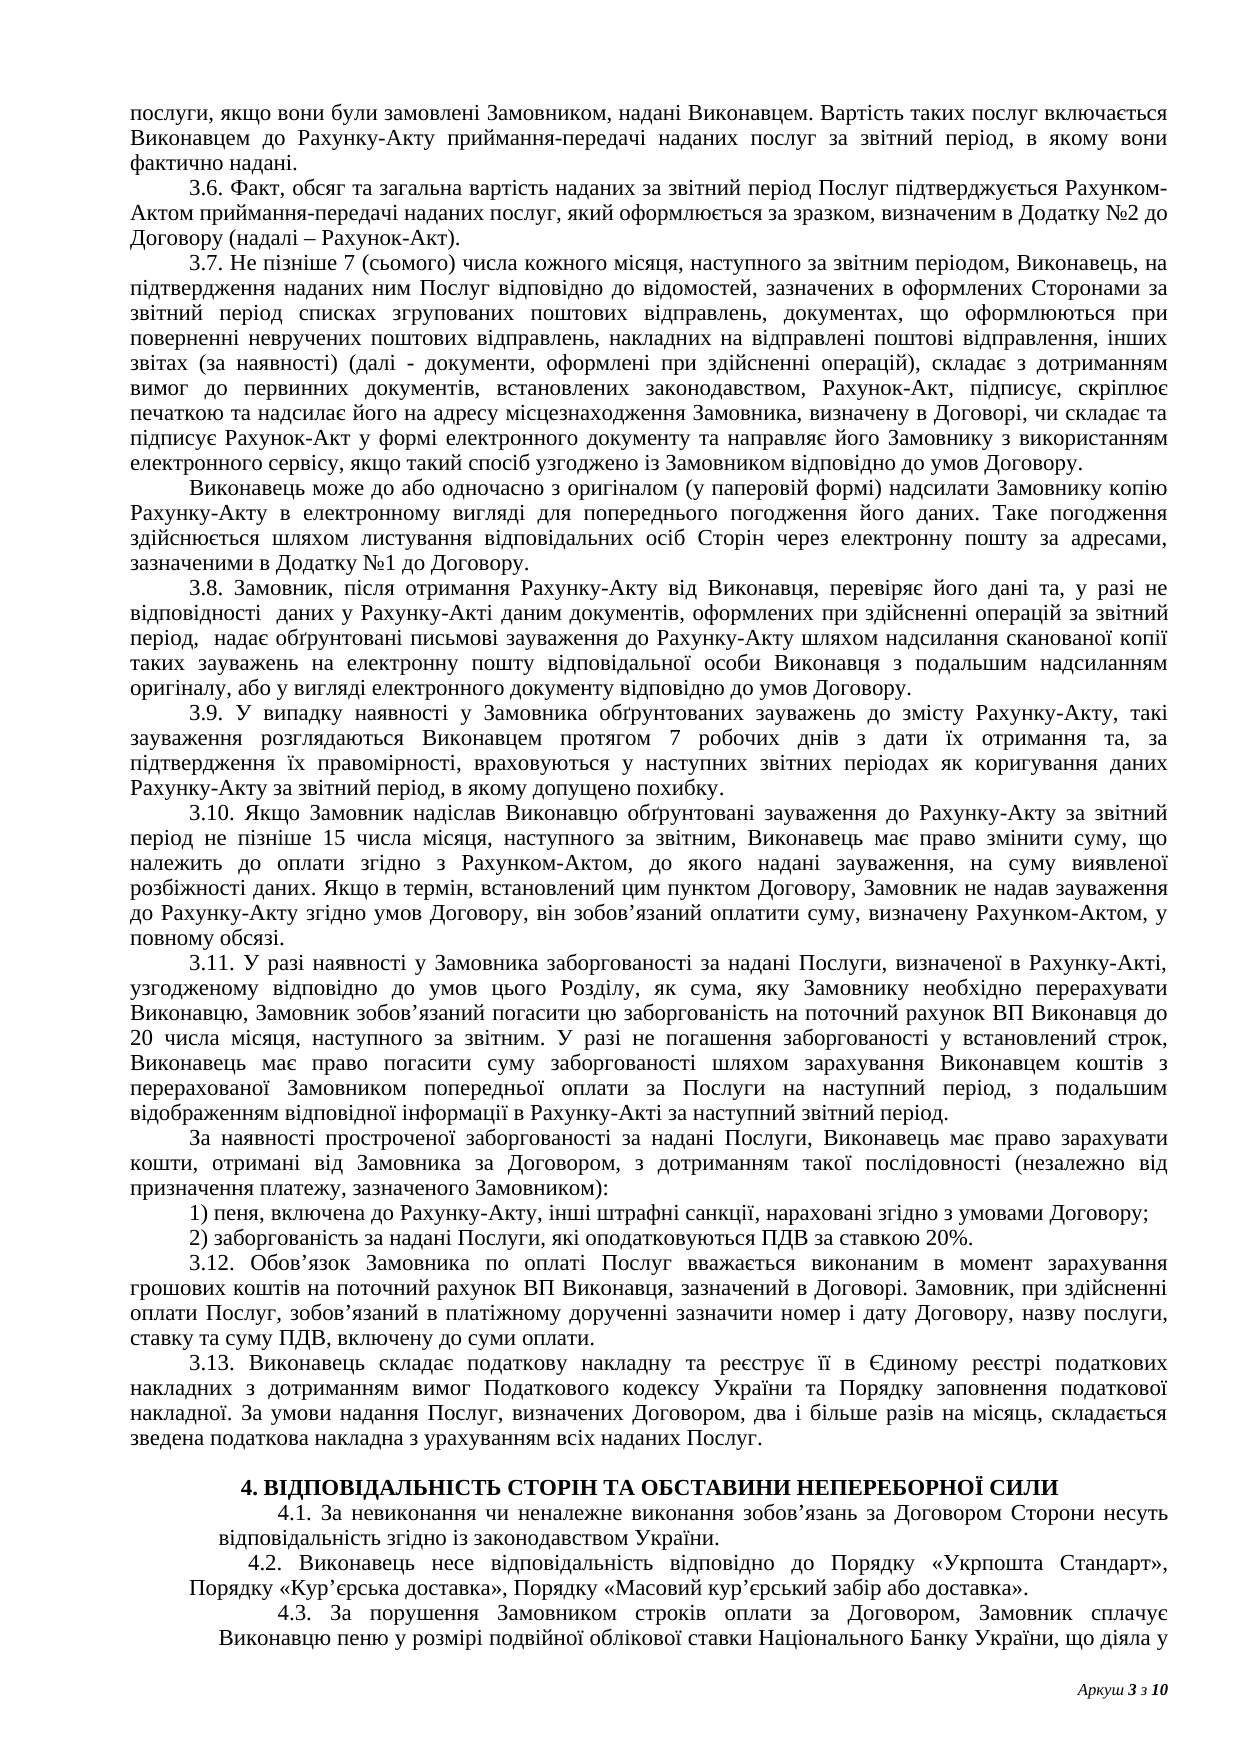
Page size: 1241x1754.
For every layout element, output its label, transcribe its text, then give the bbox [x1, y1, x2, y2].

list 1) пеня, включена до Рахунку-Акту, інші штрафні санкції, нараховані згідно з умовами Договору; [130, 1200, 1169, 1225]
list 3.13. Виконавець складає податкову накладну та реєструє її в Єдиному реєстрі податкових накладних з дотриманням вимог Податкового кодексу України та Порядку заповнення податкової накладної. За умови надання Послуг, визначених Договором, два і більше разів на місяць, складається зведена податкова накладна з урахуванням всіх наданих Послуг. [130, 1350, 1169, 1450]
list 4.1. За невиконання чи неналежне виконання зобов’язань за Договором Сторони несуть відповідальність згідно із законодавством України. [218, 1500, 1169, 1550]
list 3.10. Якщо Замовник надіслав Виконавцю обґрунтовані зауваження до Рахунку-Акту за звітний період не пізніше 15 числа місяця, наступного за звітним, Виконавець має право змінити суму, що належить до оплати згідно з Рахунком-Актом, до якого надані зауваження, на суму виявленої розбіжності даних. Якщо в термін, встановлений цим пунктом Договору, Замовник не надав зауваження до Рахунку-Акту згідно умов Договору, він зобов’язаний оплатити суму, визначену Рахунком-Актом, у повному обсязі. [130, 800, 1169, 950]
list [130, 100, 1169, 175]
list Виконавець може до або одночасно з оригіналом (у паперовій формі) надсилати Замовнику копію Рахунку-Акту в електронному вигляді для попереднього погодження його даних. Таке погодження здійснюється шляхом листування відповідальних осіб Сторін через електронну пошту за адресами, зазначеними в Додатку №1 до Договору. [130, 475, 1169, 575]
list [218, 1600, 1169, 1650]
list За наявності простроченої заборгованості за надані Послуги, Виконавець має право зарахувати кошти, отримані від Замовника за Договором, з дотриманням такої послідовності (незалежно від призначення платежу, зазначеного Замовником): [130, 1125, 1169, 1200]
list 3.7. Не пізніше 7 (сьомого) числа кожного місяця, наступного за звітним періодом, Виконавець, на підтвердження наданих ним Послуг відповідно до відомостей, зазначених в оформлених Сторонами за звітний період списках згрупованих поштових відправлень, документах, що оформлюються при поверненні невручених поштових відправлень, накладних на відправлені поштові відправлення, інших звітах (за наявності) (далі - документи, оформлені при здійсненні операцій), складає з дотриманням вимог до первинних документів, встановлених законодавством, Рахунок-Акт, підписує, скріплює печаткою та надсилає його на адресу місцезнаходження Замовника, визначену в Договорі, чи складає та підписує Рахунок-Акт у формі електронного документу та направляє його Замовнику з використанням електронного сервісу, якщо такий спосіб узгоджено із Замовником відповідно до умов Договору. [130, 250, 1169, 475]
list 3.11. У разі наявності у Замовника заборгованості за надані Послуги, визначеної в Рахунку-Акті, узгодженому відповідно до умов цього Розділу, як сума, яку Замовнику необхідно перерахувати Виконавцю, Замовник зобов’язаний погасити цю заборгованість на поточний рахунок ВП Виконавця до 20 числа місяця, наступного за звітним. У разі не погашення заборгованості у встановлений строк, Виконавець має право погасити суму заборгованості шляхом зарахування Виконавцем коштів з перерахованої Замовником попередньої оплати за Послуги на наступний період, з подальшим відображенням відповідної інформації в Рахунку-Акті за наступний звітний період. [130, 950, 1169, 1125]
list 3.6. Факт, обсяг та загальна вартість наданих за звітний період Послуг підтверджується Рахунком-Актом приймання-передачі наданих послуг, який оформлюється за зразком, визначеним в Додатку №2 до Договору (надалі – Рахунок-Акт). [130, 175, 1169, 250]
list 4. ВІДПОВІДАЛЬНІСТЬ СТОРІН ТА ОБСТАВИНИ НЕПЕРЕБОРНОЇ СИЛИ [130, 1475, 1169, 1500]
list 4.2. Виконавець несе відповідальність відповідно до Порядку «Укрпошта Стандарт», Порядку «Кур’єрська доставка», Порядку «Масовий кур’єрський забір або доставка». [189, 1550, 1169, 1600]
list 2) заборгованість за надані Послуги, які оподатковуються ПДВ за ставкою 20%. [130, 1225, 1169, 1250]
list 3.12. Обов’язок Замовника по оплаті Послуг вважається виконаним в момент зарахування грошових коштів на поточний рахунок ВП Виконавця, зазначений в Договорі. Замовник, при здійсненні оплати Послуг, зобов’язаний в платіжному дорученні зазначити номер і дату Договору, назву послуги, ставку та суму ПДВ, включену до суми оплати. [130, 1250, 1169, 1350]
list 3.8. Замовник, після отримання Рахунку-Акту від Виконавця, перевіряє його дані та, у разі не відповідності даних у Рахунку-Акті даним документів, оформлених при здійсненні операцій за звітний період, надає обґрунтовані письмові зауваження до Рахунку-Акту шляхом надсилання сканованої копії таких зауважень на електронну пошту відповідальної особи Виконавця з подальшим надсиланням оригіналу, або у вигляді електронного документу відповідно до умов Договору. [130, 575, 1169, 700]
list 3.9. У випадку наявності у Замовника обґрунтованих зауважень до змісту Рахунку-Акту, такі зауваження розглядаються Виконавцем протягом 7 робочих днів з дати їх отримання та, за підтвердження їх правомірності, враховуються у наступних звітних періодах як коригування даних Рахунку-Акту за звітний період, в якому допущено похибку. [130, 700, 1169, 800]
